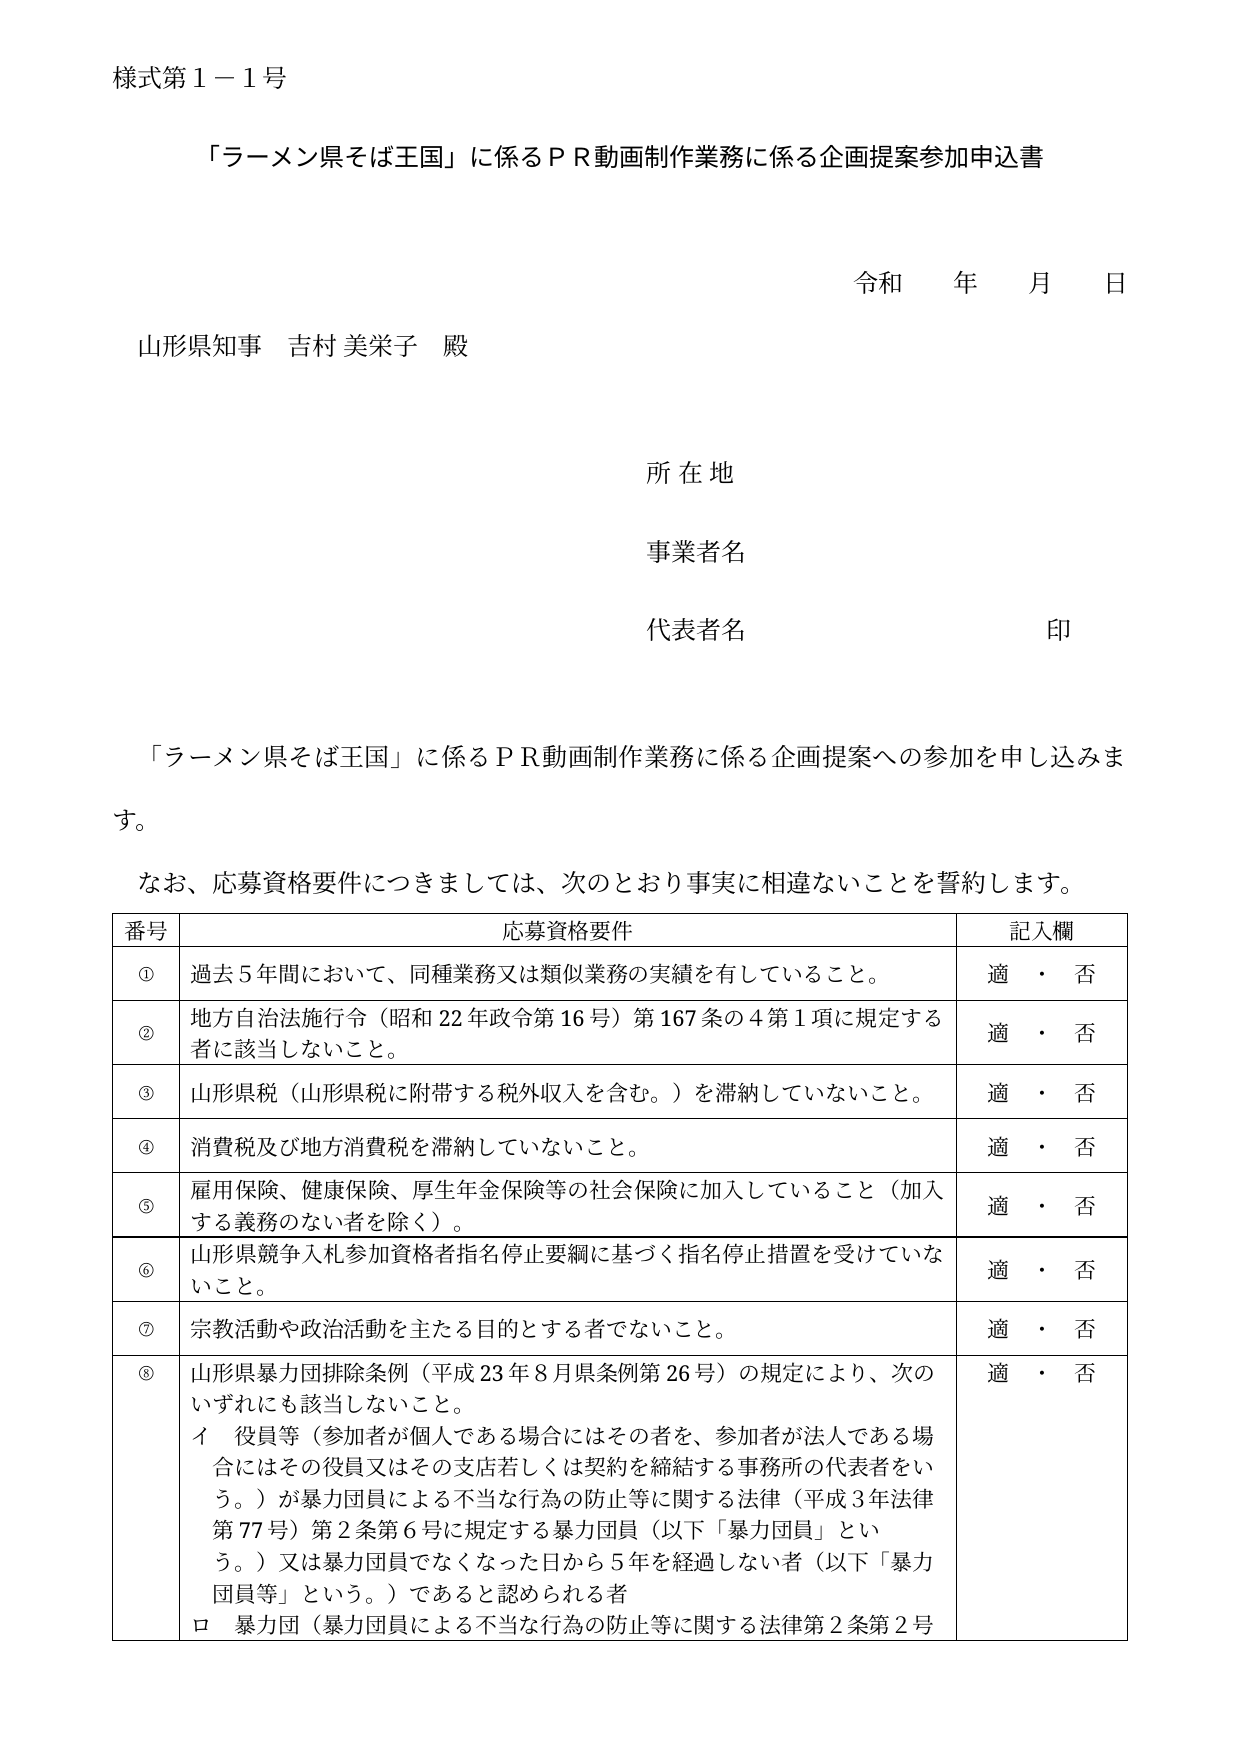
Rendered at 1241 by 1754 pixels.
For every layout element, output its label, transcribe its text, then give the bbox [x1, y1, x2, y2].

table_cell 雇用保険、健康保険、厚生年金保険等の社会保険に加入していること（加入する義務のない者を除く）。 [180, 1173, 956, 1236]
table_cell ⑦ [113, 1302, 179, 1355]
table_cell ⑧ [113, 1356, 179, 1640]
table_cell 適 ・ 否 [957, 1302, 1127, 1355]
table_header 記入欄 [957, 914, 1127, 946]
table_cell ③ [113, 1065, 179, 1118]
table_cell 適 ・ 否 [957, 1238, 1127, 1301]
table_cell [180, 1356, 956, 1640]
table_cell ① [113, 947, 179, 1000]
table_cell ⑤ [113, 1173, 179, 1236]
text 令和 年 月 日 [112, 250, 1128, 313]
table_header 番号 [113, 914, 179, 946]
table_cell ⑥ [113, 1238, 179, 1301]
table_cell 適 ・ 否 [957, 1119, 1127, 1172]
text 所 在 地 [112, 440, 1128, 503]
table_cell ② [113, 1001, 179, 1064]
table_cell 宗教活動や政治活動を主たる目的とする者でないこと。 [180, 1302, 956, 1355]
table_cell 適 ・ 否 [957, 1356, 1127, 1640]
table_cell 過去５年間において、同種業務又は類似業務の実績を有していること。 [180, 947, 956, 1000]
text 「ラーメン県そば王国」に係るＰＲ動画制作業務に係る企画提案参加申込書 [112, 124, 1128, 187]
text 事業者名 [112, 519, 1128, 582]
text なお、応募資格要件につきましては、次のとおり事実に相違ないことを誓約します。 [112, 850, 1128, 913]
table_cell 地方自治法施行令（昭和22年政令第16号）第167条の４第１項に規定する者に該当しないこと。 [180, 1001, 956, 1064]
table_cell 山形県税（山形県税に附帯する税外収入を含む。）を滞納していないこと。 [180, 1065, 956, 1118]
text 代表者名 印 [112, 597, 1128, 661]
table_cell 適 ・ 否 [957, 1065, 1127, 1118]
table_header 応募資格要件 [180, 914, 956, 946]
table_cell 適 ・ 否 [957, 947, 1127, 1000]
text 山形県知事 吉村 美栄子 殿 [112, 313, 1128, 377]
table_cell ④ [113, 1119, 179, 1172]
table_cell 消費税及び地方消費税を滞納していないこと。 [180, 1119, 956, 1172]
table_cell 適 ・ 否 [957, 1001, 1127, 1064]
table_cell 適 ・ 否 [957, 1173, 1127, 1236]
table_cell 山形県競争入札参加資格者指名停止要綱に基づく指名停止措置を受けていないこと。 [180, 1238, 956, 1301]
text 「ラーメン県そば王国」に係るＰＲ動画制作業務に係る企画提案への参加を申し込みます。 [112, 724, 1128, 850]
